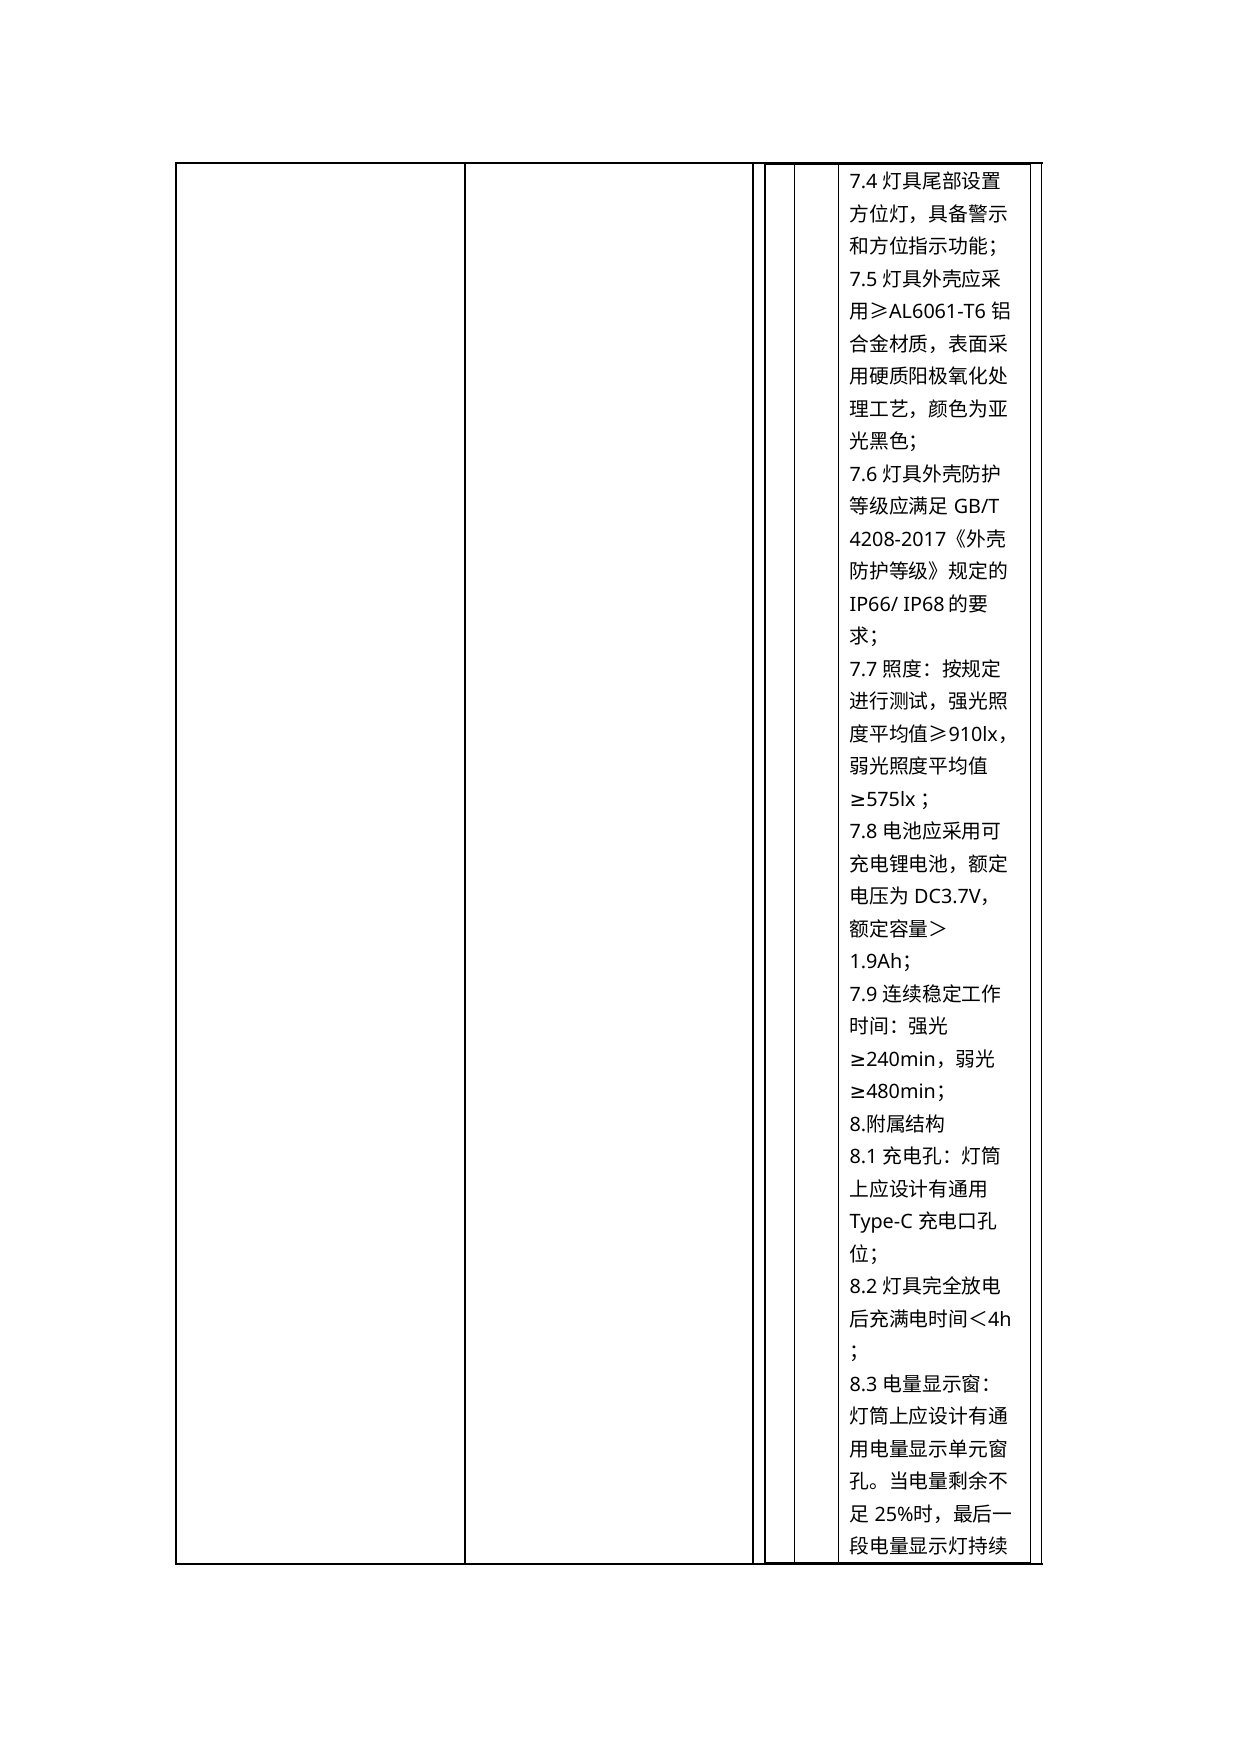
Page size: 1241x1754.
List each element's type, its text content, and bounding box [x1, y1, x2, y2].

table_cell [1031, 164, 1041, 1563]
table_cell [795, 165, 838, 1562]
table_cell [466, 164, 752, 1563]
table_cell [839, 165, 1030, 1562]
table_cell 1 [177, 164, 464, 1563]
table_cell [754, 164, 764, 1563]
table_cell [766, 165, 794, 1562]
